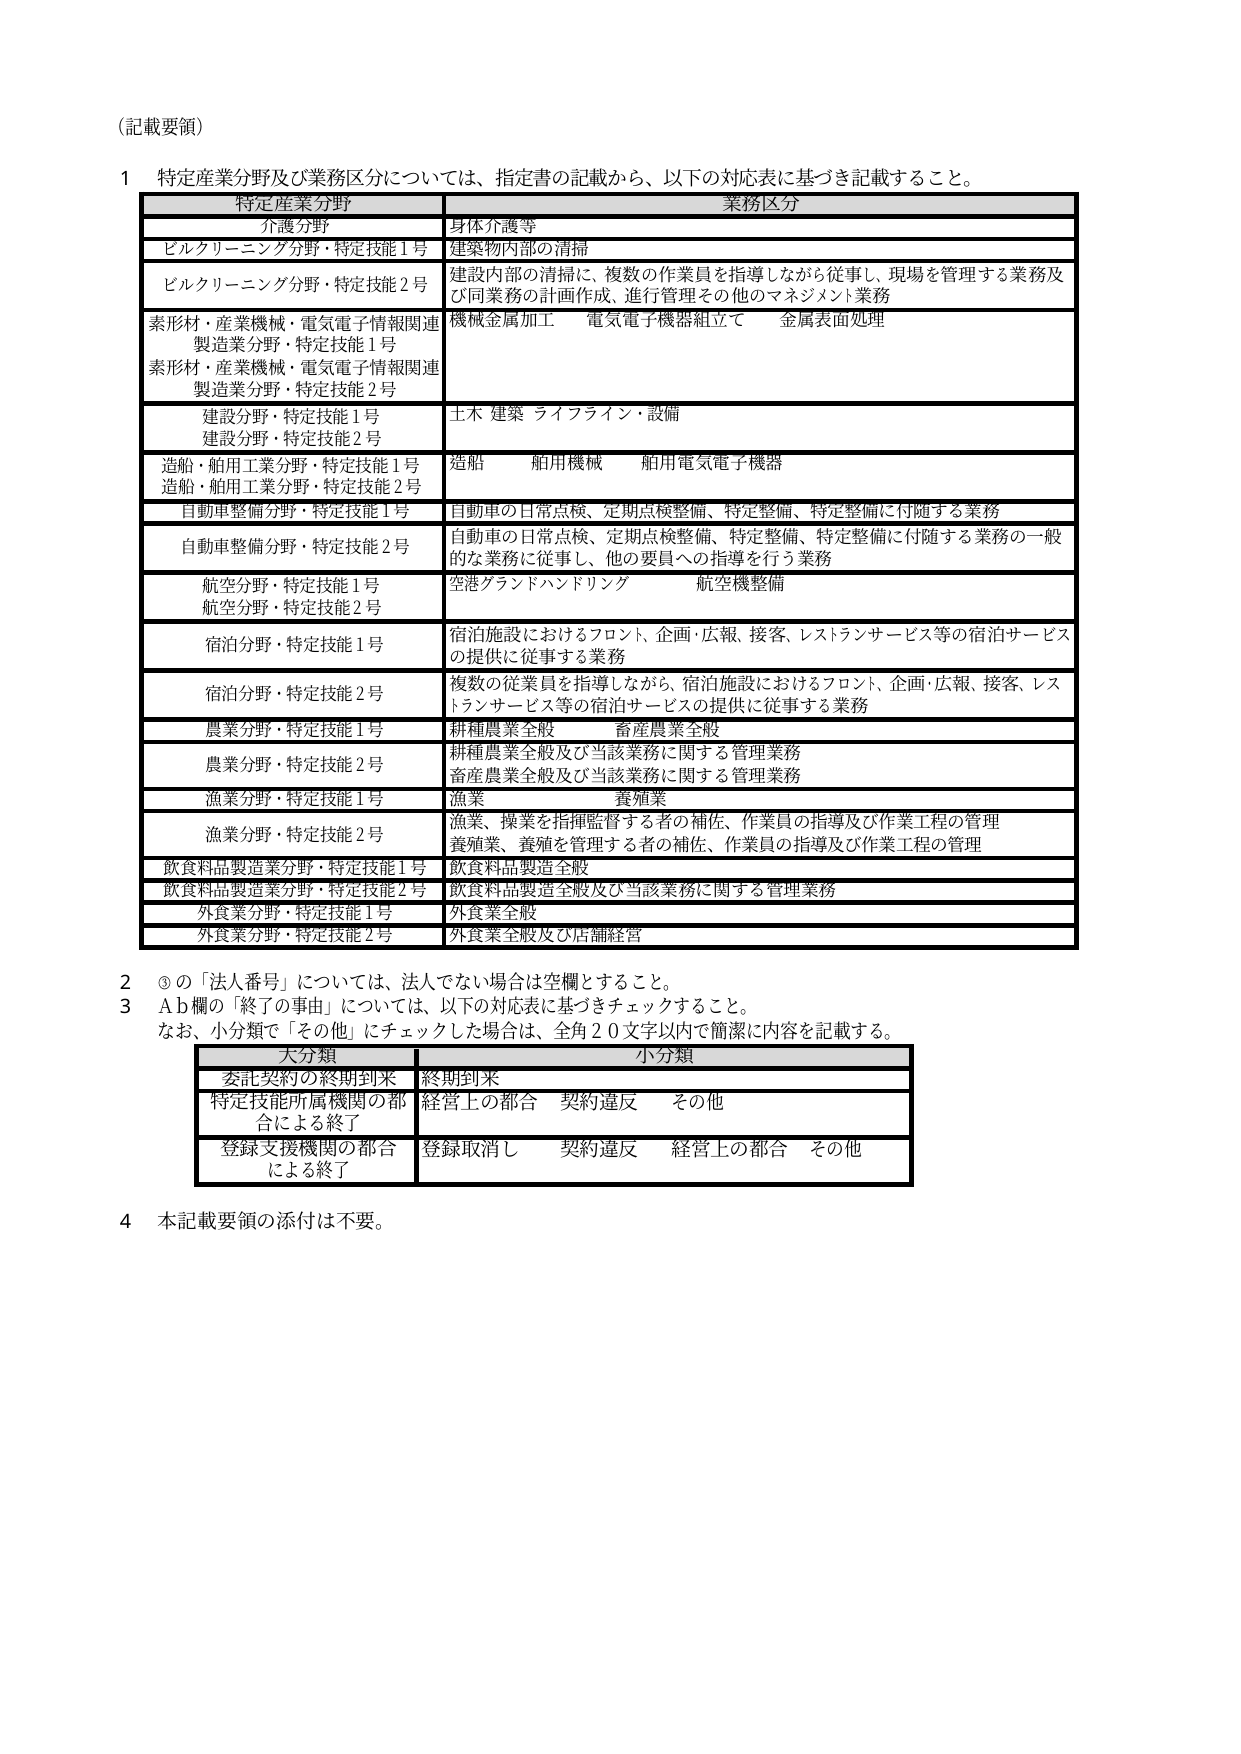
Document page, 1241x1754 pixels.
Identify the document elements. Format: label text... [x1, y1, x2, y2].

table_cell ビルクリーニング分野・特定技能２号 [144, 263, 442, 308]
table_cell 複数の従業員を指導しながら、宿泊施設におけるフロント、企画・広報、接客、レストランサービス等の宿泊サービスの提供に従事する業務 [446, 673, 1074, 717]
table_cell 特定技能所属機関の都 合による終了 [199, 1093, 414, 1135]
table_header 大分類 [199, 1048, 417, 1066]
table_cell 土木 建築 ライフライン・設備 [446, 406, 1074, 450]
table_cell 漁業分野・特定技能１号 [144, 791, 442, 809]
table_cell 自動車の日常点検、定期点検整備、特定整備、特定整備に付随する業務の一般的な業務に従事し、他の要員への指導を行う業務 [446, 526, 1074, 570]
table_cell 登録支援機関の都合 による終了 [199, 1140, 414, 1182]
table_cell 飲食料品製造全般及び当該業務に関する管理業務 [446, 883, 1074, 900]
table_cell 経営上の都合 [419, 1093, 548, 1135]
table_cell 宿泊施設におけるフロント、企画・広報、接客、レストランサービス等の宿泊サービスの提供に従事する業務 [446, 624, 1074, 668]
table_cell 介護分野 [144, 219, 442, 236]
table_cell 外食業全般 [446, 905, 1074, 923]
table_cell 漁業、操業を指揮監督する者の補佐、作業員の指導及び作業工程の管理 養殖業、養殖を管理する者の補佐、作業員の指導及び作業工程の管理 [446, 813, 1074, 856]
table_cell その他 [796, 1140, 909, 1182]
list 本記載要領の添付は不要。 [119, 1206, 1128, 1234]
table_cell 委託契約の終期到来 [199, 1071, 414, 1088]
table_cell [796, 1093, 909, 1135]
table_cell 建設分野・特定技能１号建設分野・特定技能２号 [144, 406, 442, 450]
table_cell 登録取消し [419, 1140, 548, 1182]
table_cell 飲食料品製造業分野・特定技能２号 [144, 883, 442, 900]
table_cell 耕種農業全般及び当該業務に関する管理業務 畜産農業全般及び当該業務に関する管理業務 [446, 744, 1074, 786]
table_cell 素形材・産業機械・電気電子情報関連製造業分野・特定技能１号 素形材・産業機械・電気電子情報関連製造業分野・特定技能２号 [144, 312, 442, 401]
text （記載要領） [109, 111, 1128, 140]
table_cell 造船・舶用工業分野・特定技能１号造船・舶用工業分野・特定技能２号 [144, 455, 442, 499]
table_header 業務区分 [446, 196, 1074, 214]
table_cell 飲食料品製造業分野・特定技能１号 [144, 860, 442, 878]
table_cell 自動車整備分野・特定技能２号 [144, 526, 442, 570]
text なお、小分類で「その他」にチェックした場合は、全角２０文字以内で簡潔に内容を記載する。 [158, 1019, 1128, 1044]
table_cell その他 [653, 1093, 796, 1135]
table_cell 機械金属加工 電気電子機器組立て 金属表面処理 [446, 312, 1074, 401]
table_cell 身体介護等 [446, 219, 1074, 236]
table_cell 農業分野・特定技能１号 [144, 722, 442, 739]
table_cell 自動車整備分野・特定技能１号 [144, 504, 442, 521]
table_cell 外食業分野・特定技能１号 [144, 905, 442, 923]
table_cell 契約違反 [548, 1140, 652, 1182]
table_cell 終期到来 [419, 1071, 909, 1088]
table_cell 空港グランドハンドリング 航空機整備 [446, 575, 1074, 619]
table_cell 経営上の都合 [653, 1140, 796, 1182]
table_cell 宿泊分野・特定技能２号 [144, 673, 442, 717]
table_cell 外食業全般及び店舗経営 [446, 928, 1074, 945]
table_cell 自動車の日常点検、定期点検整備、特定整備、特定整備に付随する業務 [446, 504, 1074, 521]
table_cell 外食業分野・特定技能２号 [144, 928, 442, 945]
list Ａｂ欄の「終了の事由」については、以下の対応表に基づきチェックすること。 [119, 994, 1128, 1019]
table_cell 造船 舶用機械 舶用電気電子機器 [446, 455, 1074, 499]
table_cell ビルクリーニング分野・特定技能１号 [144, 241, 442, 259]
table_cell 航空分野・特定技能１号航空分野・特定技能２号 [144, 575, 442, 619]
table_cell 農業分野・特定技能２号 [144, 744, 442, 786]
table_cell 契約違反 [548, 1093, 652, 1135]
table_cell 飲食料品製造全般 [446, 860, 1074, 878]
table_header 小分類 [419, 1048, 909, 1066]
table_cell 耕種農業全般 畜産農業全般 [446, 722, 1074, 739]
list ③の「法人番号」については、法人でない場合は空欄とすること。 [119, 969, 1128, 994]
table_cell 漁業分野・特定技能２号 [144, 813, 442, 856]
table_header 特定産業分野 [144, 196, 442, 214]
table_cell 建設内部の清掃に、複数の作業員を指導しながら従事し、現場を管理する業務及び同業務の計画作成、進行管理その他のマネジメント業務 [446, 263, 1074, 308]
table_cell 建築物内部の清掃 [446, 241, 1074, 259]
table_cell 宿泊分野・特定技能１号 [144, 624, 442, 668]
list 特定産業分野及び業務区分については、指定書の記載から、以下の対応表に基づき記載すること。 [119, 163, 1128, 192]
table_cell 漁業 養殖業 [446, 791, 1074, 809]
